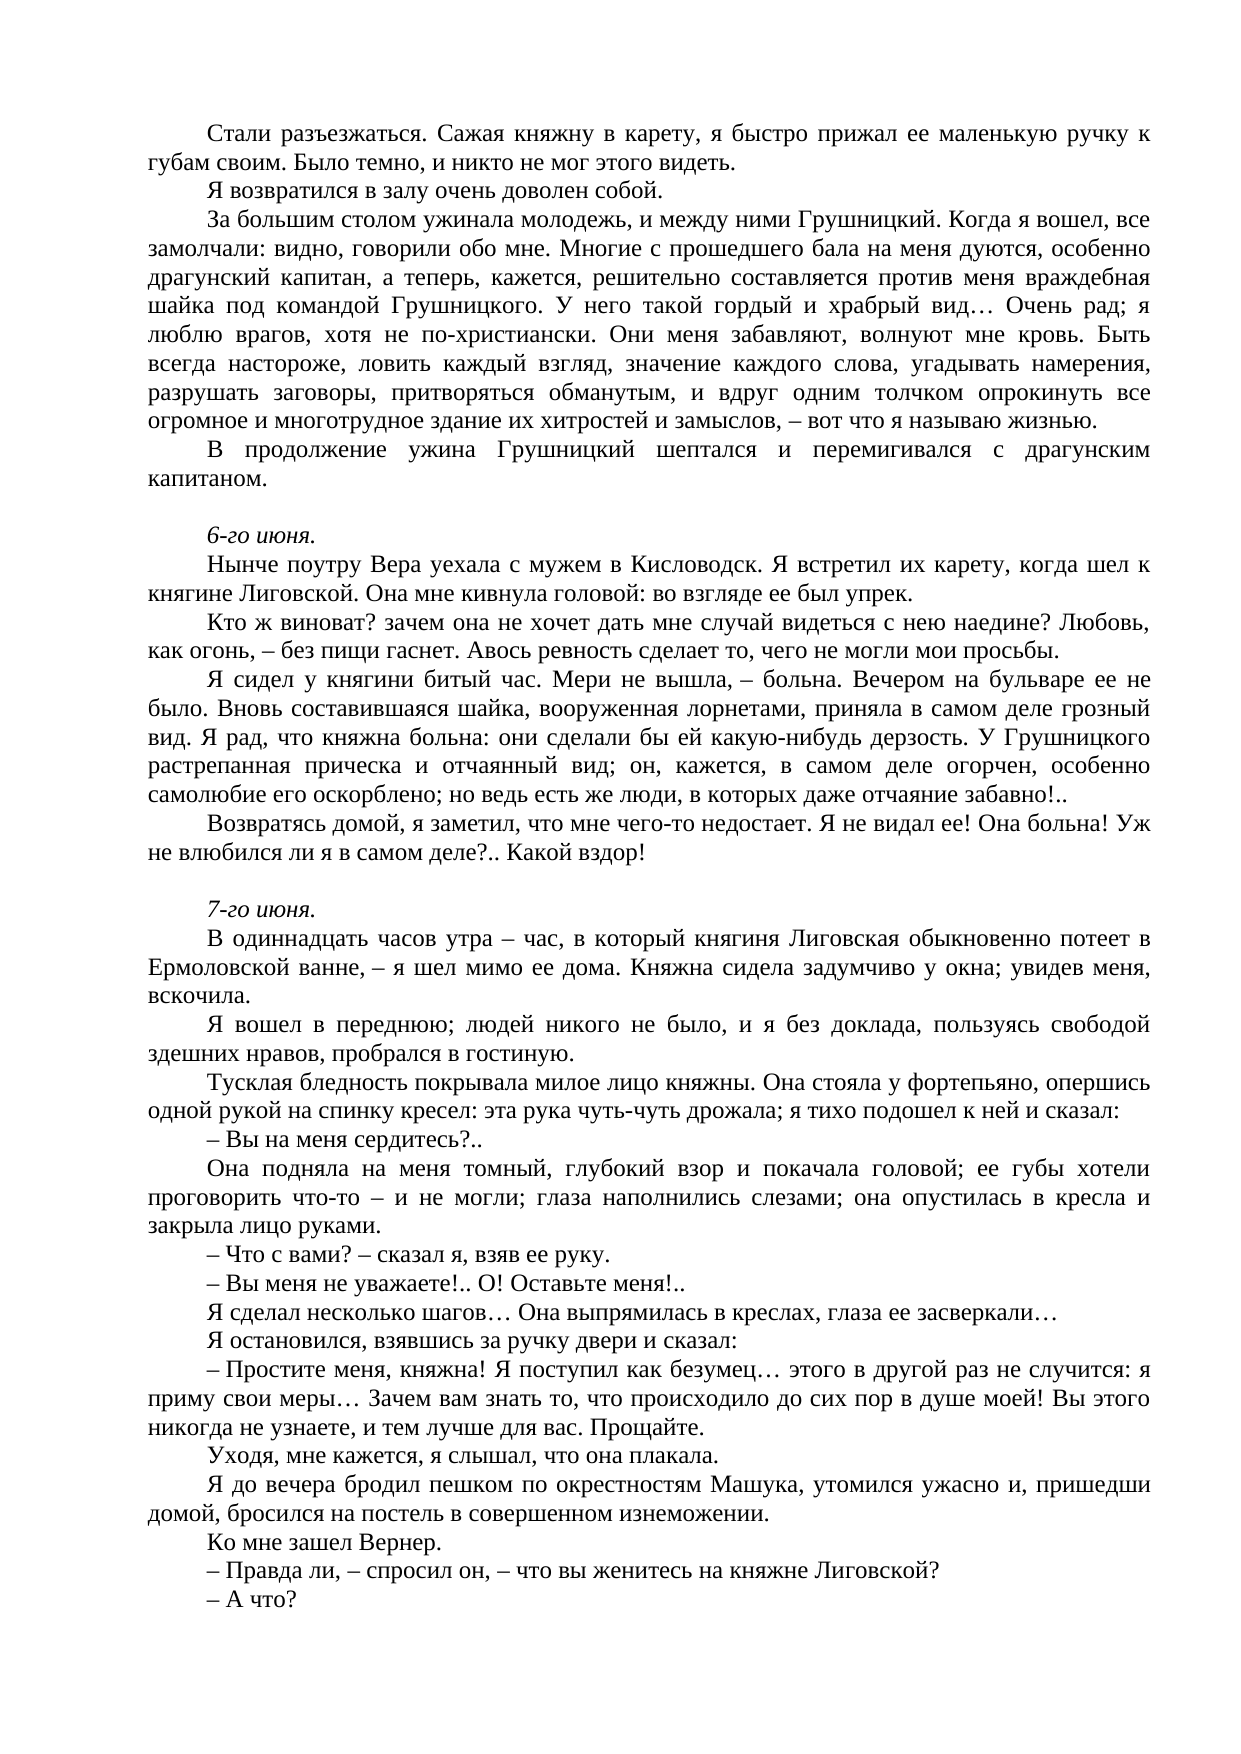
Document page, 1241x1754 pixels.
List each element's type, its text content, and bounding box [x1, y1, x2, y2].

text Я до вечера бродил пешком по окрестностям Машука, утомился ужасно и, пришедши домой, бросился на постель в совершенном изнеможении. [148, 1469, 1152, 1527]
text Я сидел у княгини битый час. Мери не вышла, – больна. Вечером на бульваре ее не было. Вновь составившаяся шайка, вооруженная лорнетами, приняла в самом деле грозный вид. Я рад, что княжна больна: они сделали бы ей какую-нибудь дерзость. У Грушницкого растрепанная прическа и отчаянный вид; он, кажется, в самом деле огорчен, особенно самолюбие его оскорблено; но ведь есть же люди, в которых даже отчаяние забавно!.. [148, 664, 1152, 808]
text За большим столом ужинала молодежь, и между ними Грушницкий. Когда я вошел, все замолчали: видно, говорили обо мне. Многие с прошедшего бала на меня дуются, особенно драгунский капитан, а теперь, кажется, решительно составляется против меня враждебная шайка под командой Грушницкого. У него такой гордый и храбрый вид… Очень рад; я люблю врагов, хотя не по-христиански. Они меня забавляют, волнуют мне кровь. Быть всегда настороже, ловить каждый взгляд, значение каждого слова, угадывать намерения, разрушать заговоры, притворяться обманутым, и вдруг одним толчком опрокинуть все огромное и многотрудное здание их хитростей и замыслов, – вот что я называю жизнью. [148, 204, 1152, 434]
text Возвратясь домой, я заметил, что мне чего-то недостает. Я не видал ее! Она больна! Уж не влюбился ли я в самом деле?.. Какой вздор! [148, 808, 1152, 866]
text Я возвратился в залу очень доволен собой. [148, 176, 1152, 204]
text Тусклая бледность покрывала милое лицо княжны. Она стояла у фортепьяно, опершись одной рукой на спинку кресел: эта рука чуть-чуть дрожала; я тихо подошел к ней и сказал: [148, 1067, 1152, 1124]
text – Правда ли, – спросил он, – что вы женитесь на княжне Лиговской? [148, 1556, 1152, 1584]
text 6-го июня. [148, 521, 1152, 549]
text Кто ж виноват? зачем она не хочет дать мне случай видеться с нею наедине? Любовь, как огонь, – без пищи гаснет. Авось ревность сделает то, чего не могли мои просьбы. [148, 607, 1152, 664]
text – Простите меня, княжна! Я поступил как безумец… этого в другой раз не случится: я приму свои меры… Зачем вам знать то, что происходило до сих пор в душе моей! Вы этого никогда не узнаете, и тем лучше для вас. Прощайте. [148, 1354, 1152, 1441]
text – А что? [148, 1584, 1152, 1613]
text В одиннадцать часов утра – час, в который княгиня Лиговская обыкновенно потеет в Ермоловской ванне, – я шел мимо ее дома. Княжна сидела задумчиво у окна; увидев меня, вскочила. [148, 923, 1152, 1009]
text 7-го июня. [148, 894, 1152, 923]
text Я вошел в переднюю; людей никого не было, и я без доклада, пользуясь свободой здешних нравов, пробрался в гостиную. [148, 1009, 1152, 1067]
text В продолжение ужина Грушницкий шептался и перемигивался с драгунским капитаном. [148, 434, 1152, 492]
text Нынче поутру Вера уехала с мужем в Кисловодск. Я встретил их карету, когда шел к княгине Лиговской. Она мне кивнула головой: во взгляде ее был упрек. [148, 549, 1152, 607]
text Ко мне зашел Вернер. [148, 1527, 1152, 1556]
text – Что с вами? – сказал я, взяв ее руку. [148, 1239, 1152, 1268]
text Она подняла на меня томный, глубокий взор и покачала головой; ее губы хотели проговорить что-то – и не могли; глаза наполнились слезами; она опустилась в кресла и закрыла лицо руками. [148, 1153, 1152, 1239]
text Стали разъезжаться. Сажая княжну в карету, я быстро прижал ее маленькую ручку к губам своим. Было темно, и никто не мог этого видеть. [148, 118, 1152, 176]
text – Вы меня не уважаете!.. О! Оставьте меня!.. [148, 1268, 1152, 1297]
text – Вы на меня сердитесь?.. [148, 1124, 1152, 1153]
text Я остановился, взявшись за ручку двери и сказал: [148, 1326, 1152, 1354]
text Уходя, мне кажется, я слышал, что она плакала. [148, 1441, 1152, 1469]
text Я сделал несколько шагов… Она выпрямилась в креслах, глаза ее засверкали… [148, 1297, 1152, 1326]
